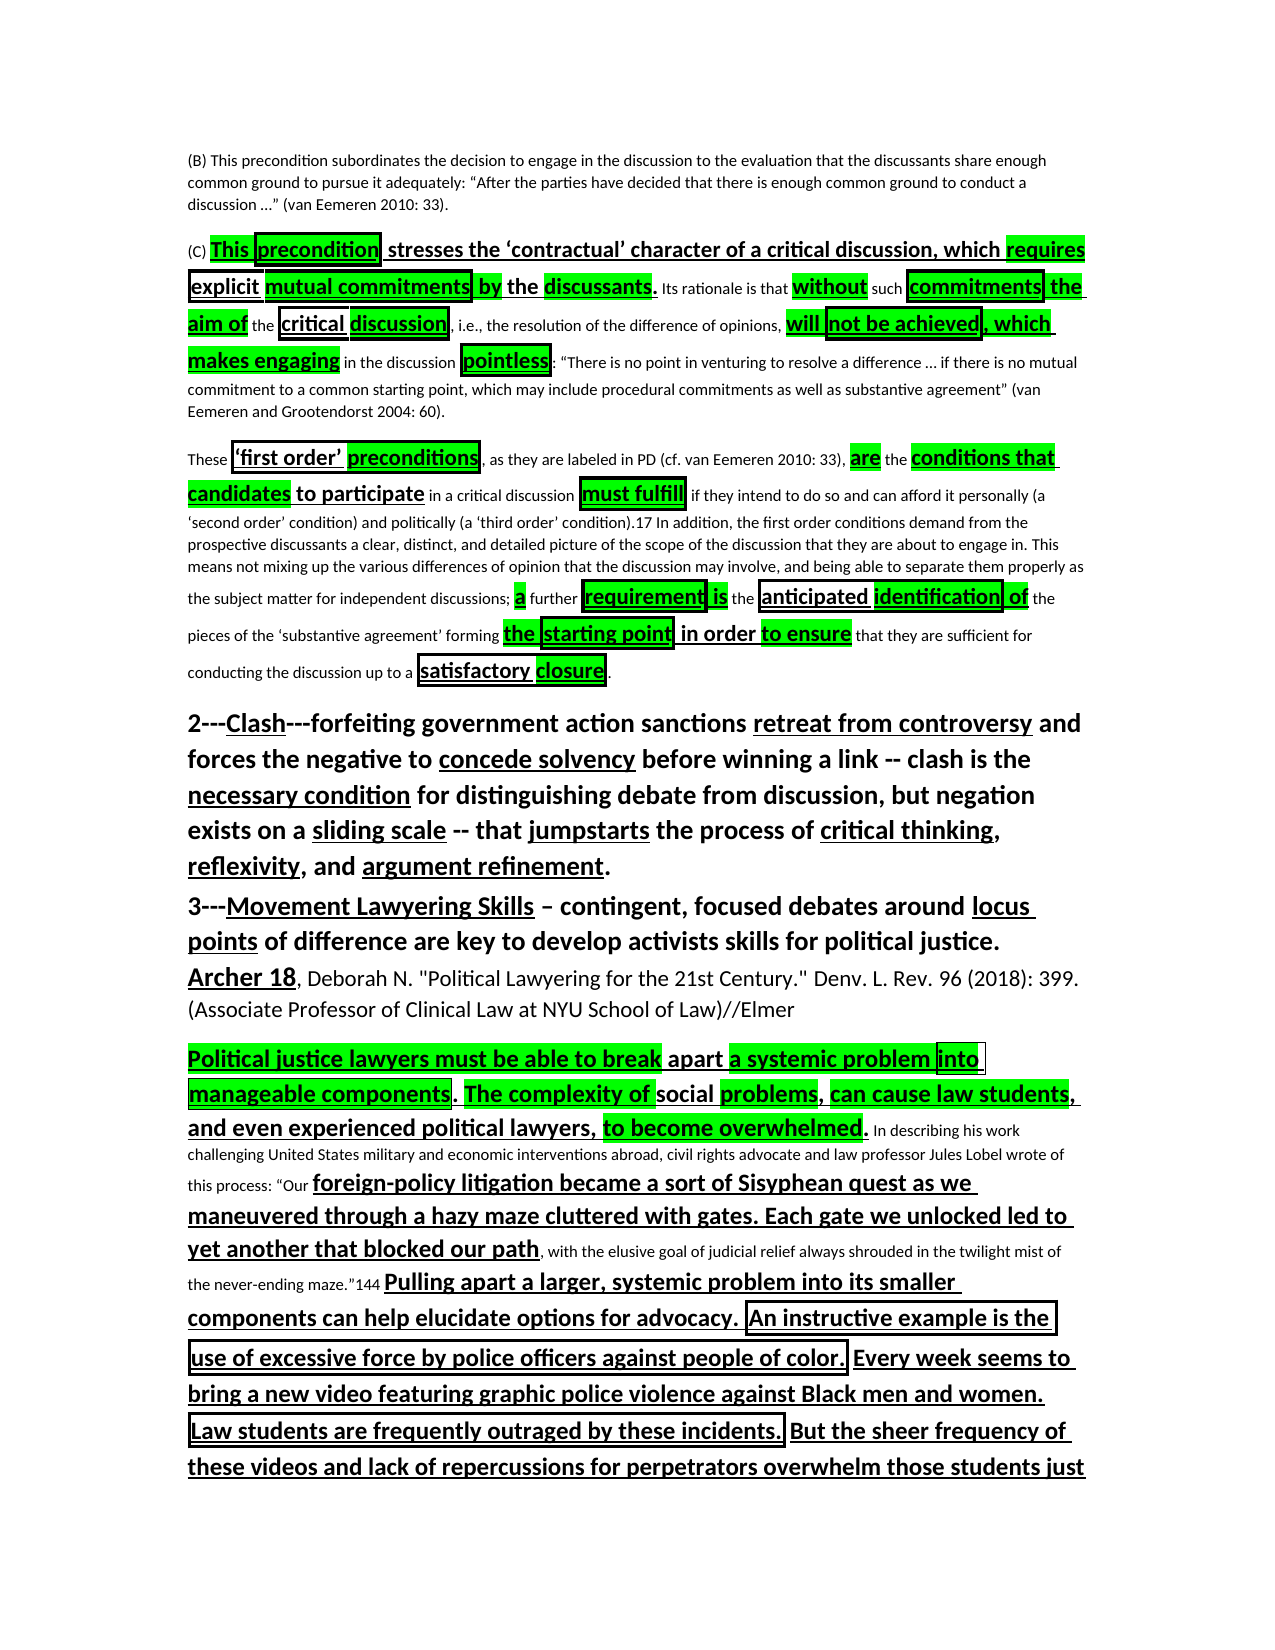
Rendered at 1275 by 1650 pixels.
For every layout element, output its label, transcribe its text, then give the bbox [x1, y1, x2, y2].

subtitle 3---Movement Lawyering Skills – contingent, focused debates around locus points of difference are key to develop activists skills for political justice. [187, 889, 1087, 958]
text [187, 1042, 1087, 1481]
text (C) This precondition stresses the ‘contractual’ character of a critical discussion, which requires explicit mutual commitments by the discussants. Its rationale is that without such commitments the aim of the critical discussion, i.e., the resolution of the difference of opinions, will not be achieved, which makes engaging in the discussion pointless: “There is no point in venturing to resolve a difference … if there is no mutual commitment to a common starting point, which may include procedural commitments as well as substantive agreement” (van Eemeren and Grootendorst 2004: 60). [187, 232, 1087, 421]
text Archer 18, Deborah N. "Political Lawyering for the 21st Century." Denv. L. Rev. 96 (2018): 399. (Associate Professor of Clinical Law at NYU School of Law)//Elmer [187, 960, 1087, 1023]
text 2---Clash---forfeiting government action sanctions retreat from controversy and forces the negative to concede solvency before winning a link -- clash is the necessary condition for distinguishing debate from discussion, but negation exists on a sliding scale -- that jumpstarts the process of critical thinking, reflexivity, and argument refinement. [187, 707, 1087, 882]
text (B) This precondition subordinates the decision to engage in the discussion to the evaluation that the discussants share enough common ground to pursue it adequately: “After the parties have decided that there is enough common ground to conduct a discussion …” (van Eemeren 2010: 33). [187, 150, 1087, 214]
text These ‘first order’ preconditions, as they are labeled in PD (cf. van Eemeren 2010: 33), are the conditions that candidates to participate in a critical discussion must fulfill if they intend to do so and can afford it personally (a ‘second order’ condition) and politically (a ‘third order’ condition).17 In addition, the first order conditions demand from the prospective discussants a clear, distinct, and detailed picture of the scope of the discussion that they are about to engage in. This means not mixing up the various differences of opinion that the discussion may involve, and being able to separate them properly as the subject matter for independent discussions; a further requirement is the anticipated identification of the pieces of the ‘substantive agreement’ forming the starting point in order to ensure that they are sufficient for conducting the discussion up to a satisfactory closure. [187, 439, 1087, 687]
